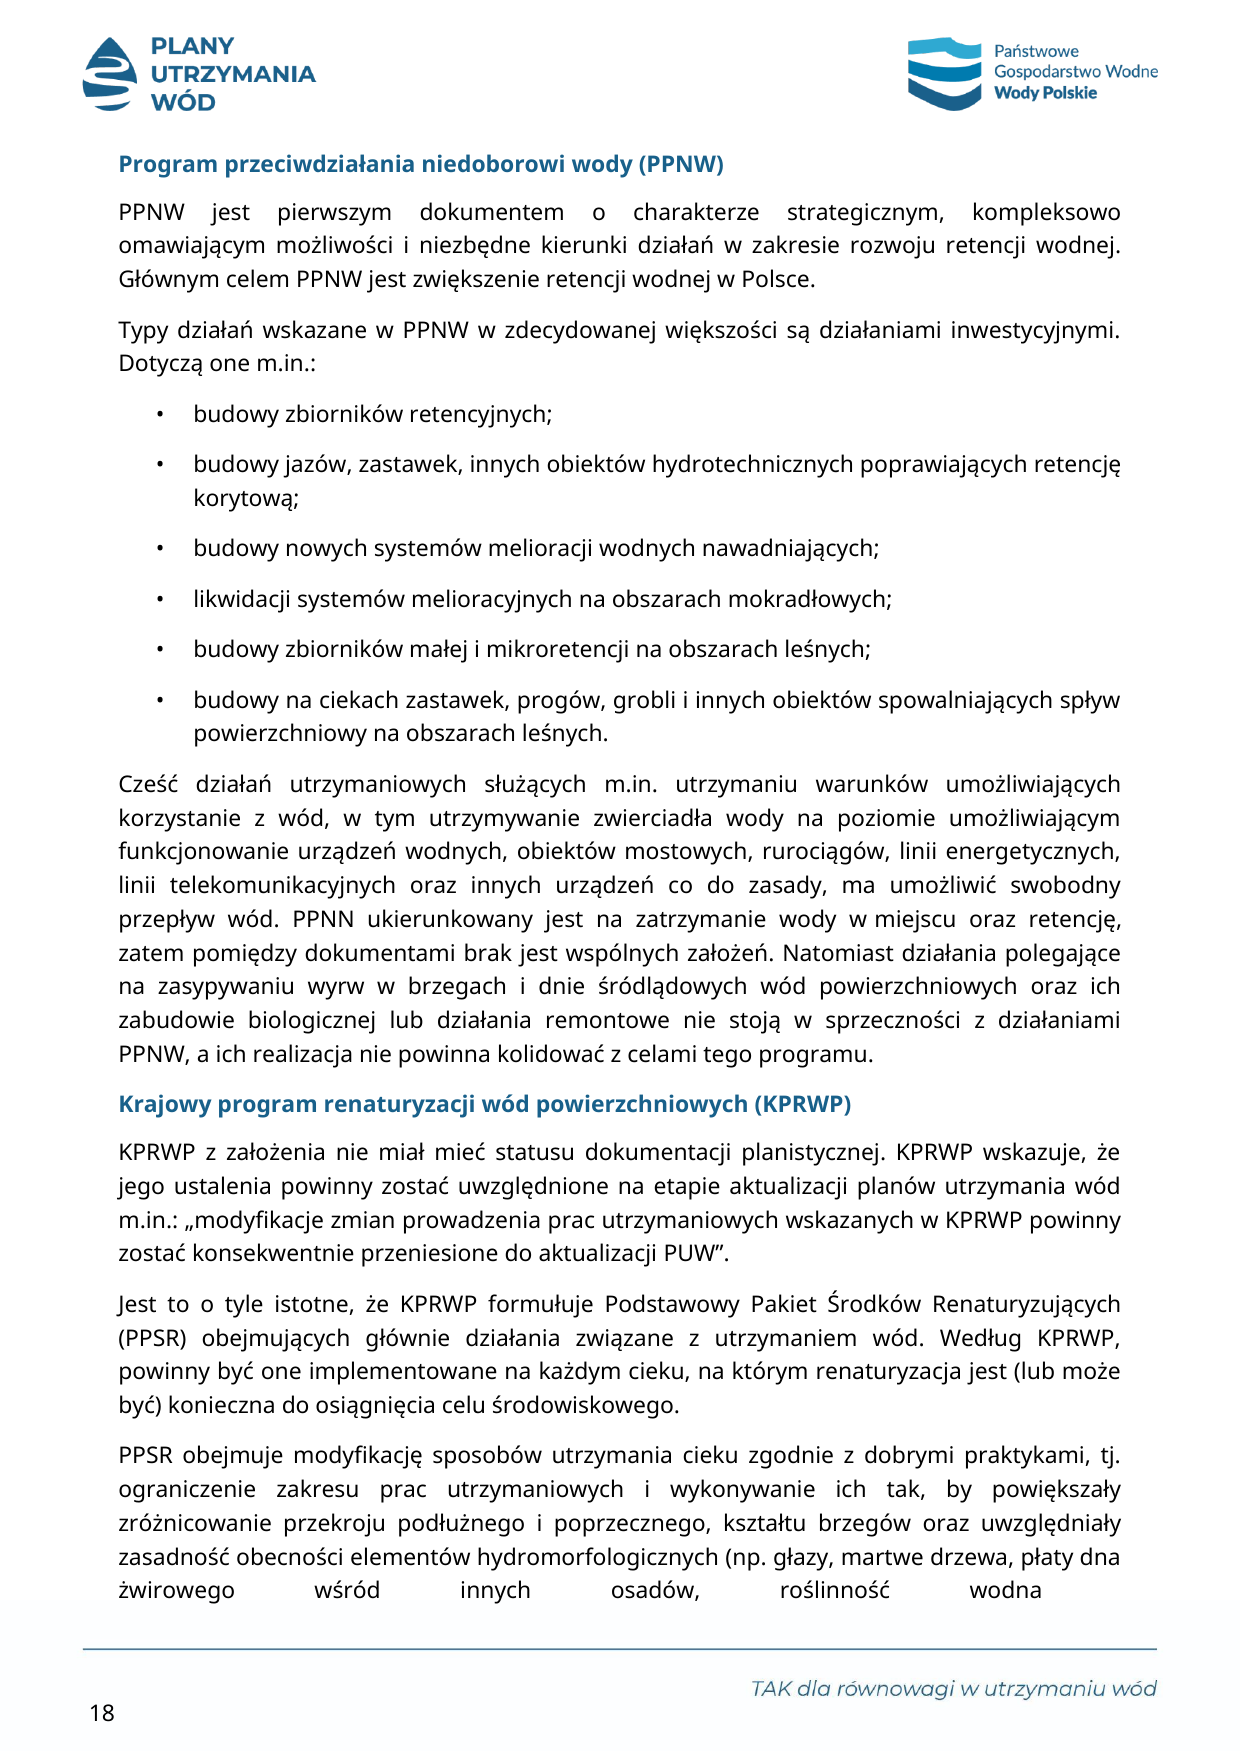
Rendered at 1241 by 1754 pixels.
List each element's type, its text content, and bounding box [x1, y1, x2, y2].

text KPRWP z założenia nie miał mieć statusu dokumentacji planistycznej. KPRWP wskazuje, że jego ustalenia powinny zostać uwzględnione na etapie aktualizacji planów utrzymania wód m.in.: „modyfikacje zmian prowadzenia prac utrzymaniowych wskazanych w KPRWP powinny zostać konsekwentnie przeniesione do aktualizacji PUW”. [118, 1136, 1122, 1268]
picture [0, 0, 1241, 149]
text Krajowy program renaturyzacji wód powierzchniowych (KPRWP) [118, 1088, 1122, 1119]
list budowy nowych systemów melioracji wodnych nawadniających; [156, 532, 1122, 563]
list budowy zbiorników małej i mikroretencji na obszarach leśnych; [156, 633, 1122, 664]
list budowy na ciekach zastawek, progów, grobli i innych obiektów spowalniających spływ powierzchniowy na obszarach leśnych. [156, 683, 1122, 748]
list budowy jazów, zastawek, innych obiektów hydrotechnicznych poprawiających retencję korytową; [156, 448, 1122, 513]
text Cześć działań utrzymaniowych służących m.in. utrzymaniu warunków umożliwiających korzystanie z wód, w tym utrzymywanie zwierciadła wody na poziomie umożliwiającym funkcjonowanie urządzeń wodnych, obiektów mostowych, rurociągów, linii energetycznych, linii telekomunikacyjnych oraz innych urządzeń co do zasady, ma umożliwić swobodny przepływ wód. PPNN ukierunkowany jest na zatrzymanie wody w miejscu oraz retencję, zatem pomiędzy dokumentami brak jest wspólnych założeń. Natomiast działania polegające na zasypywaniu wyrw w brzegach i dnie śródlądowych wód powierzchniowych oraz ich zabudowie biologicznej lub działania remontowe nie stoją w sprzeczności z działaniami PPNW, a ich realizacja nie powinna kolidować z celami tego programu. [118, 768, 1122, 1069]
list budowy zbiorników retencyjnych; [156, 398, 1122, 429]
text Typy działań wskazane w PPNW w zdecydowanej większości są działaniami inwestycyjnymi. Dotyczą one m.in.: [118, 313, 1122, 378]
text Jest to o tyle istotne, że KPRWP formułuje Podstawowy Pakiet Środków Renaturyzujących (PPSR) obejmujących głównie działania związane z utrzymaniem wód. Według KPRWP, powinny być one implementowane na każdym cieku, na którym renaturyzacja jest (lub może być) konieczna do osiągnięcia celu środowiskowego. [118, 1288, 1122, 1420]
text Program przeciwdziałania niedoborowi wody (PPNW) [118, 148, 1122, 179]
list likwidacji systemów melioracyjnych na obszarach mokradłowych; [156, 583, 1122, 614]
text PPNW jest pierwszym dokumentem o charakterze strategicznym, kompleksowo omawiającym możliwości i niezbędne kierunki działań w zakresie rozwoju retencji wodnej. Głównym celem PPNW jest zwiększenie retencji wodnej w Polsce. [118, 196, 1122, 294]
picture [0, 1600, 1240, 1751]
